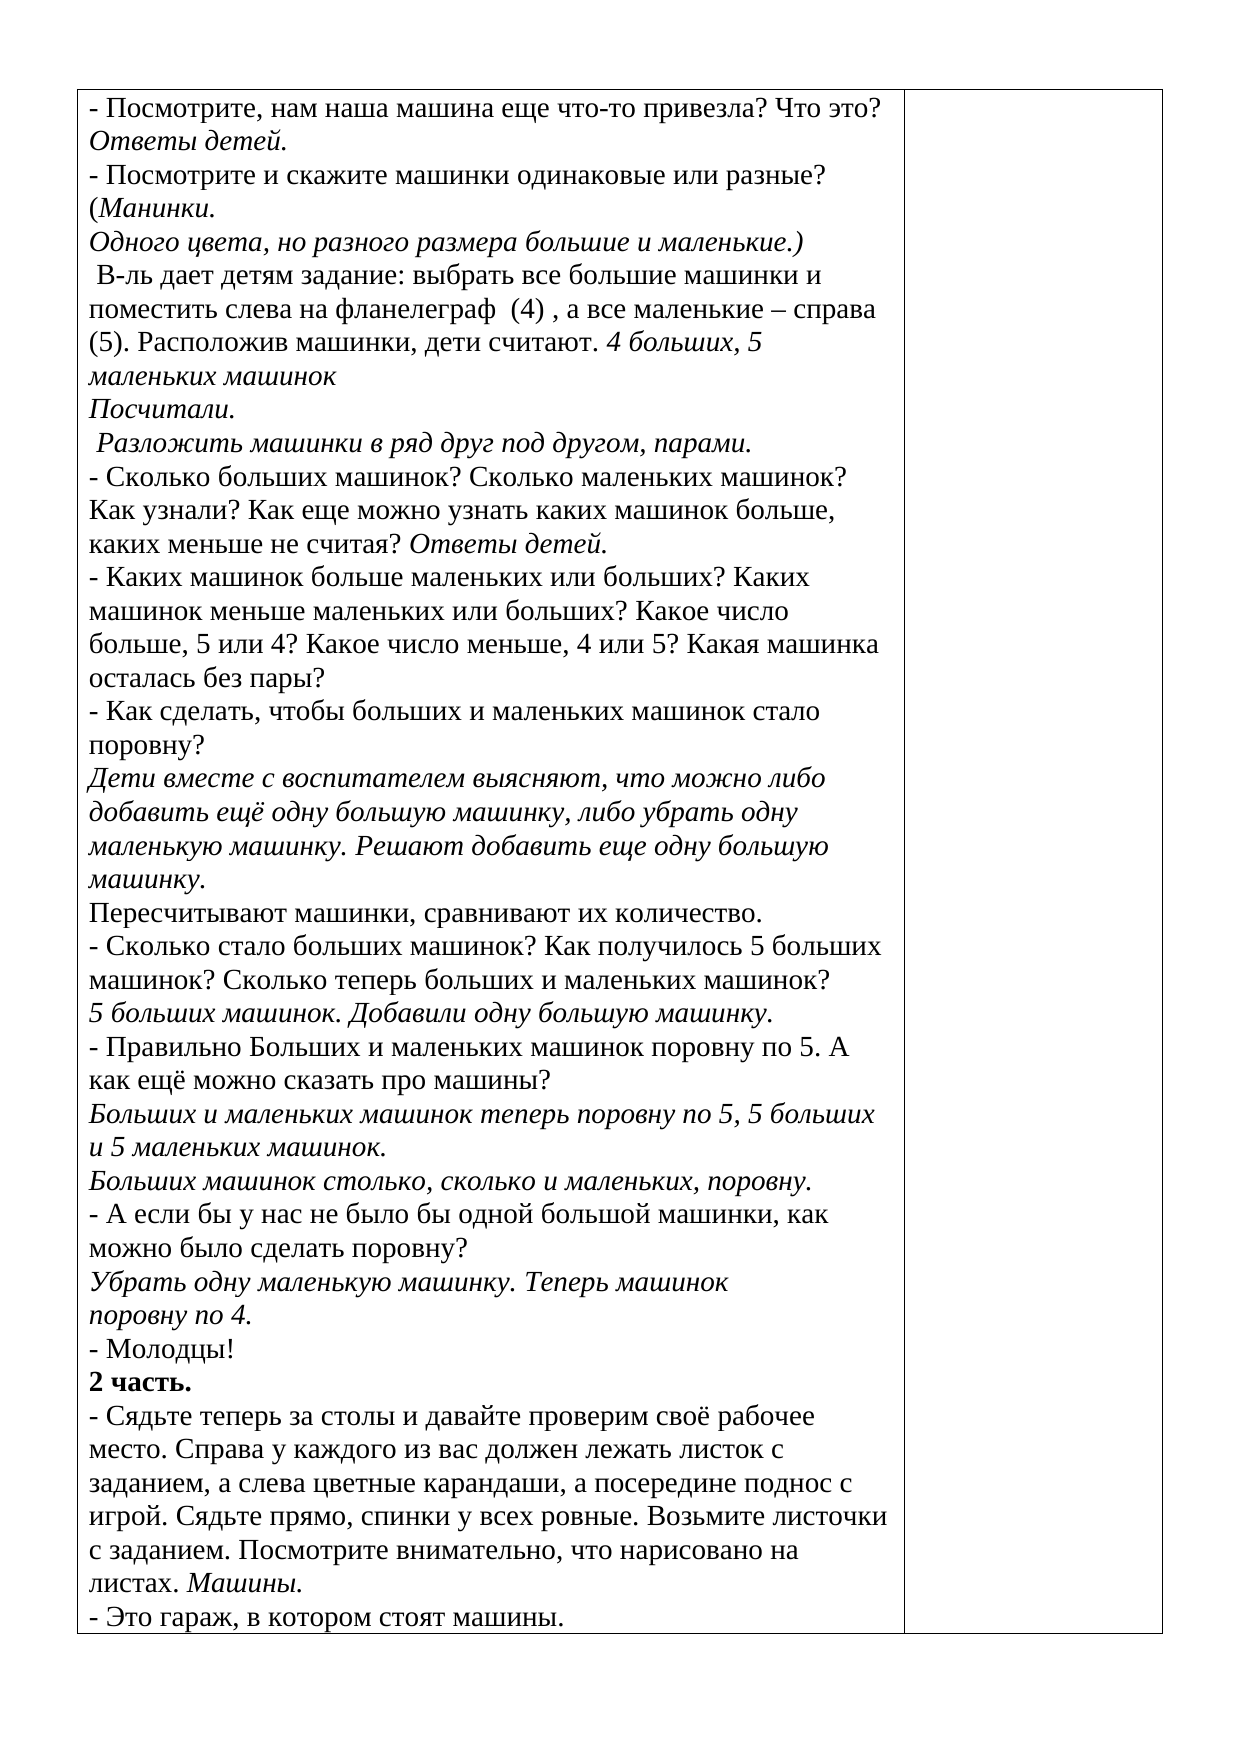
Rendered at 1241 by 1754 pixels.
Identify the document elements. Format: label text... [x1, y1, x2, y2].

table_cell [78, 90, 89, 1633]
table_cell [905, 90, 1162, 1633]
